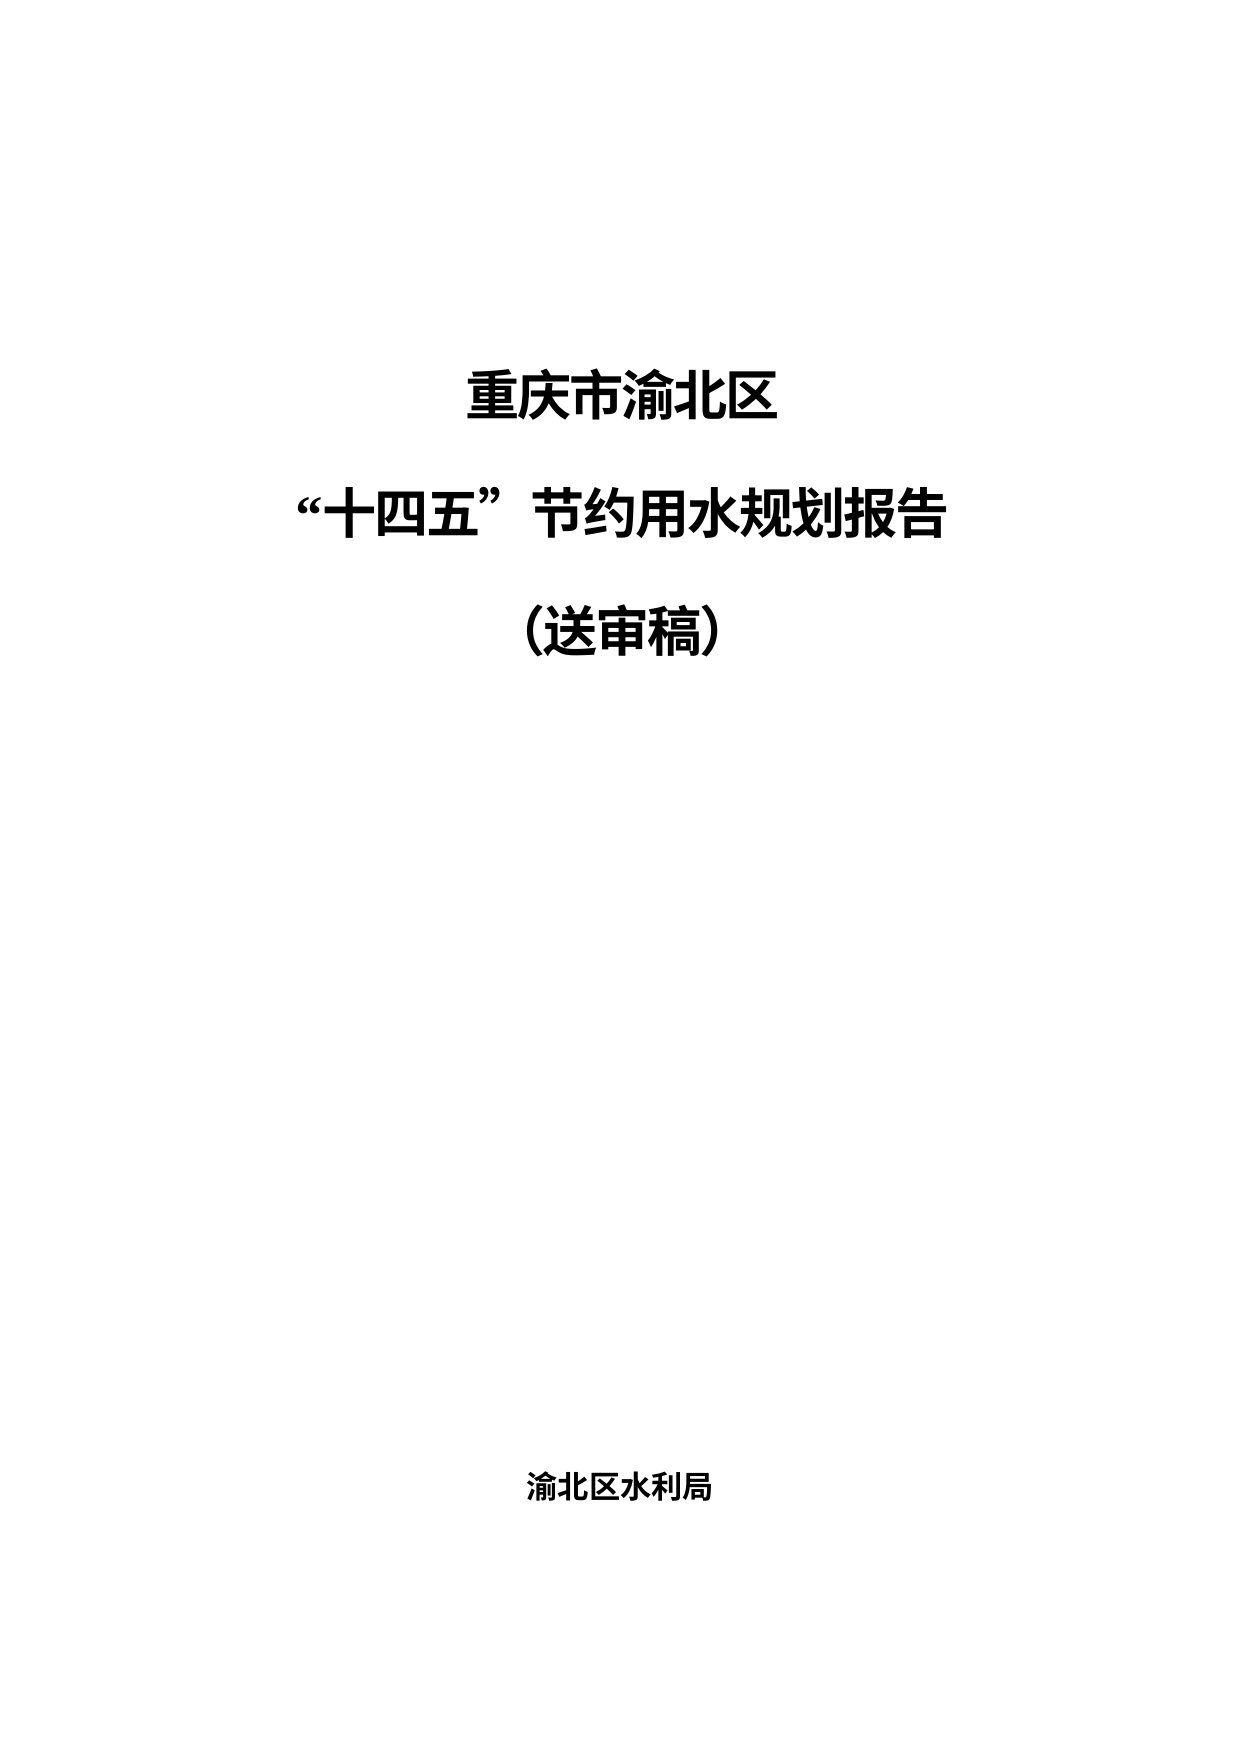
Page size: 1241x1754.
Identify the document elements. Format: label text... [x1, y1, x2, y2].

text 重庆市渝北区 [143, 353, 1103, 431]
text （送审稿） [143, 588, 1103, 667]
text “十四五”节约用水规划报告 [143, 471, 1103, 549]
text 渝北区水利局 [187, 1452, 1053, 1517]
